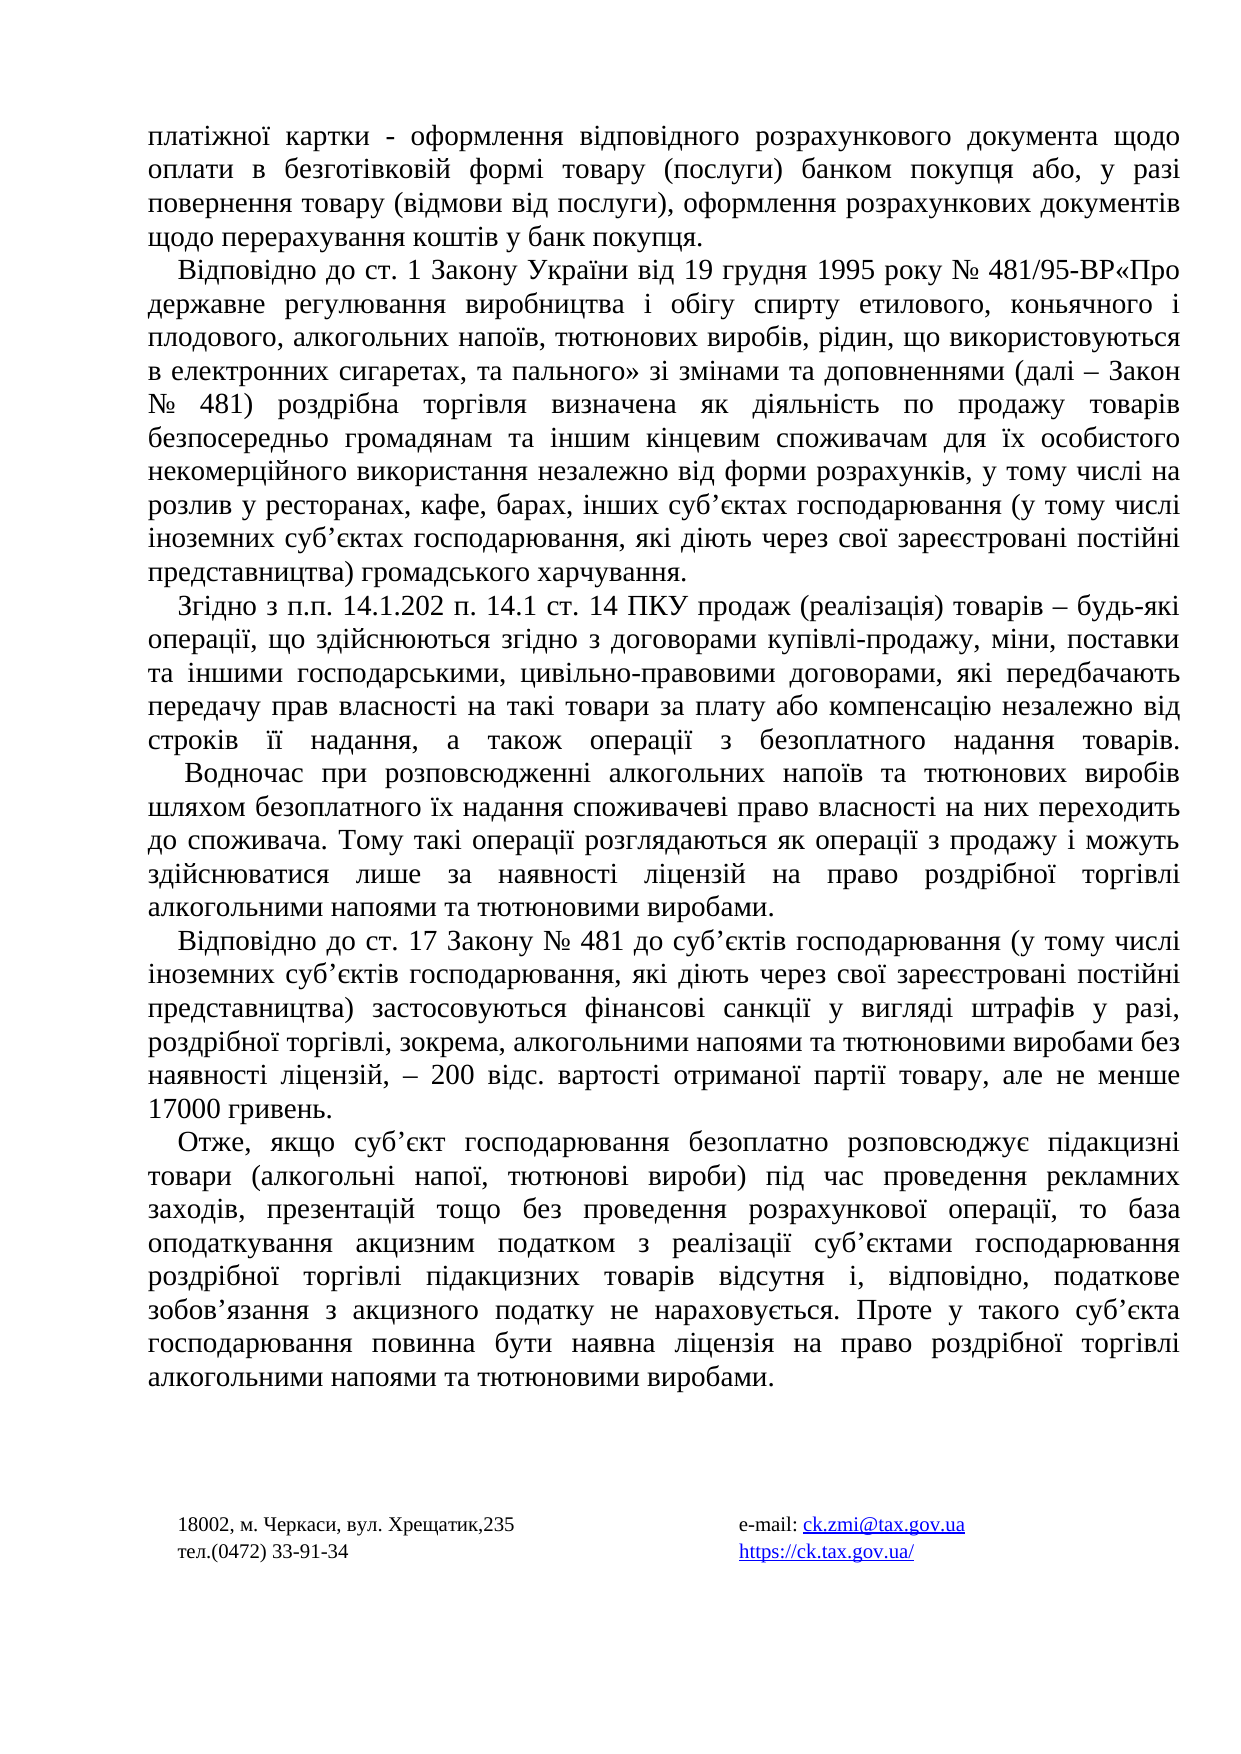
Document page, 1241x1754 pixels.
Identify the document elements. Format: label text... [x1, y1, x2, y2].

text Отже, якщо суб’єкт господарювання безоплатно розповсюджує підакцизні товари (алкогольні напої, тютюнові вироби) під час проведення рекламних заходів, презентацій тощо без проведення розрахункової операції, то база оподаткування акцизним податком з реалізації суб’єктами господарювання роздрібної торгівлі підакцизних товарів відсутня і, відповідно, податкове зобов’язання з акцизного податку не нараховується. Проте у такого суб’єкта господарювання повинна бути наявна ліцензія на право роздрібної торгівлі алкогольними напоями та тютюновими виробами. [148, 1124, 1181, 1393]
text 18002, м. Черкаси, вул. Хрещатик,235 e-mail: ck.zmi@tax.gov.ua [177, 1511, 1181, 1536]
text Відповідно до ст. 1 Закону України від 19 грудня 1995 року № 481/95-ВР«Про державне регулювання виробництва і обігу спирту етилового, коньячного і плодового, алкогольних напоїв, тютюнових виробів, рідин, що використовуються в електронних сигаретах, та пального» зі змінами та доповненнями (далі – Закон № 481) роздрібна торгівля визначена як діяльність по продажу товарів безпосередньо громадянам та іншим кінцевим споживачам для їх особистого некомерційного використання незалежно від форми розрахунків, у тому числі на розлив у ресторанах, кафе, барах, інших суб’єктах господарювання (у тому числі іноземних суб’єктах господарювання, які діють через свої зареєстровані постійні представництва) громадського харчування. [148, 252, 1181, 588]
text Відповідно до ст. 17 Закону № 481 до суб’єктів господарювання (у тому числі іноземних суб’єктів господарювання, які діють через свої зареєстровані постійні представництва) застосовуються фінансові санкції у вигляді штрафів у разі, роздрібної торгівлі, зокрема, алкогольними напоями та тютюновими виробами без наявності ліцензій, – 200 відс. вартості отриманої партії товару, але не менше 17000 гривень. [148, 923, 1181, 1124]
text тел.(0472) 33-91-34 https://ck.tax.gov.ua/ [177, 1539, 1181, 1563]
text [148, 118, 1181, 252]
text Згідно з п.п. 14.1.202 п. 14.1 ст. 14 ПКУ продаж (реалізація) товарів – будь-які операції, що здійснюються згідно з договорами купівлі-продажу, міни, поставки та іншими господарськими, цивільно-правовими договорами, які передбачають передачу прав власності на такі товари за плату або компенсацію незалежно від строків її надання, а також операції з безоплатного надання товарів. Водночас при розповсюдженні алкогольних напоїв та тютюнових виробів шляхом безоплатного їх надання споживачеві право власності на них переходить до споживача. Тому такі операції розглядаються як операції з продажу і можуть здійснюватися лише за наявності ліцензій на право роздрібної торгівлі алкогольними напоями та тютюновими виробами. [148, 588, 1181, 923]
